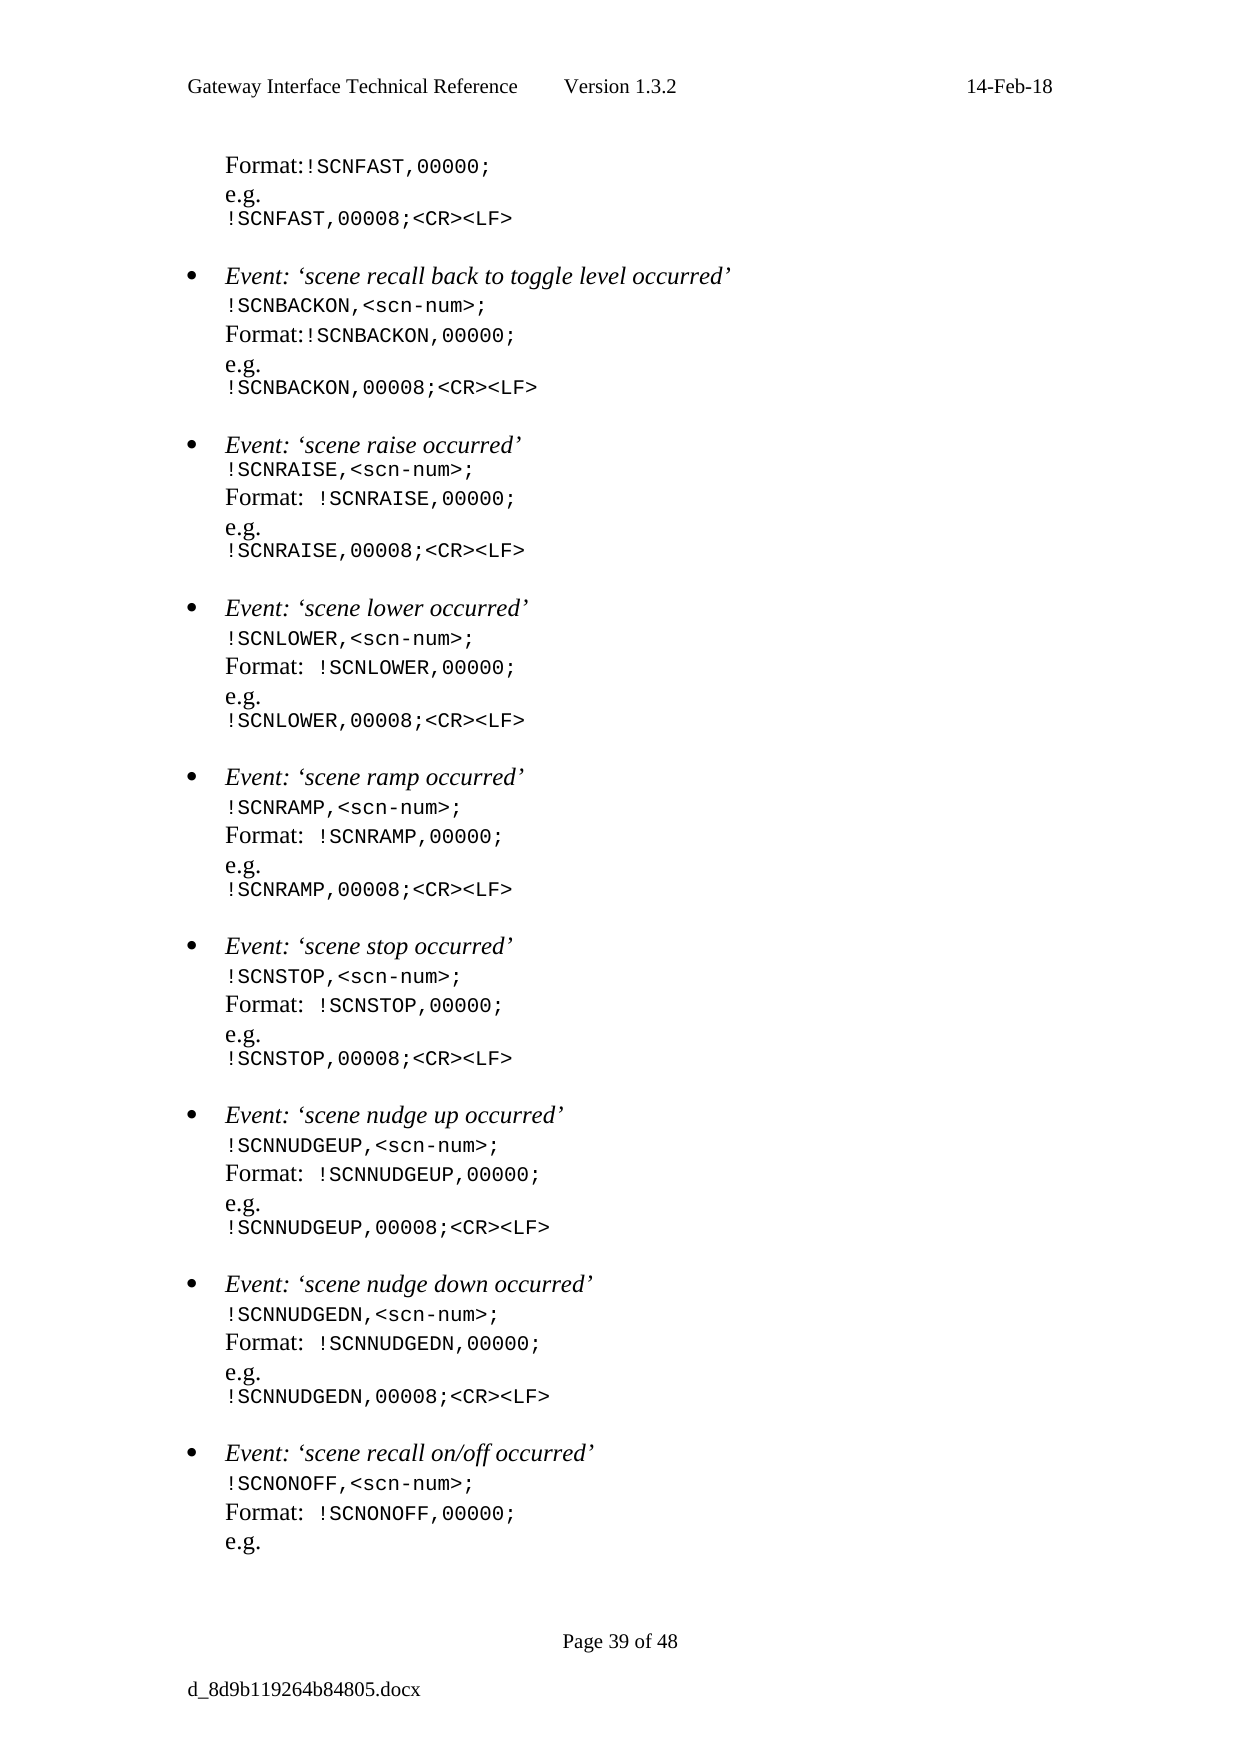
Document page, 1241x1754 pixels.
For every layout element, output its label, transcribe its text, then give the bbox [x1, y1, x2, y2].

list Event: ‘scene ramp occurred’ !SCNRAMP,<scn-num>; Format: !SCNRAMP,00000; e.g. !SCNRAMP,00008;<CR><LF> [187, 762, 1053, 931]
list Event: ‘scene lower occurred’ !SCNLOWER,<scn-num>; Format: !SCNLOWER,00000; e.g. !SCNLOWER,00008;<CR><LF> [187, 593, 1053, 762]
list Event: ‘scene stop occurred’ !SCNSTOP,<scn-num>; Format: !SCNSTOP,00000; e.g. !SCNSTOP,00008;<CR><LF> [187, 931, 1053, 1100]
list Event: ‘scene nudge down occurred’ !SCNNUDGEDN,<scn-num>; Format: !SCNNUDGEDN,00000; e.g. !SCNNUDGEDN,00008;<CR><LF> [187, 1269, 1053, 1438]
list Event: ‘scene nudge up occurred’ !SCNNUDGEUP,<scn-num>; Format: !SCNNUDGEUP,00000; e.g. !SCNNUDGEUP,00008;<CR><LF> [187, 1100, 1053, 1269]
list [187, 1438, 1053, 1555]
list Event: ‘scene raise occurred’ !SCNRAISE,<scn-num>; Format: !SCNRAISE,00000; e.g. !SCNRAISE,00008;<CR><LF> [187, 430, 1053, 593]
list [187, 150, 1053, 261]
list Event: ‘scene recall back to toggle level occurred’ !SCNBACKON,<scn-num>; Format:!SCNBACKON,00000; e.g. !SCNBACKON,00008;<CR><LF> [187, 261, 1053, 430]
